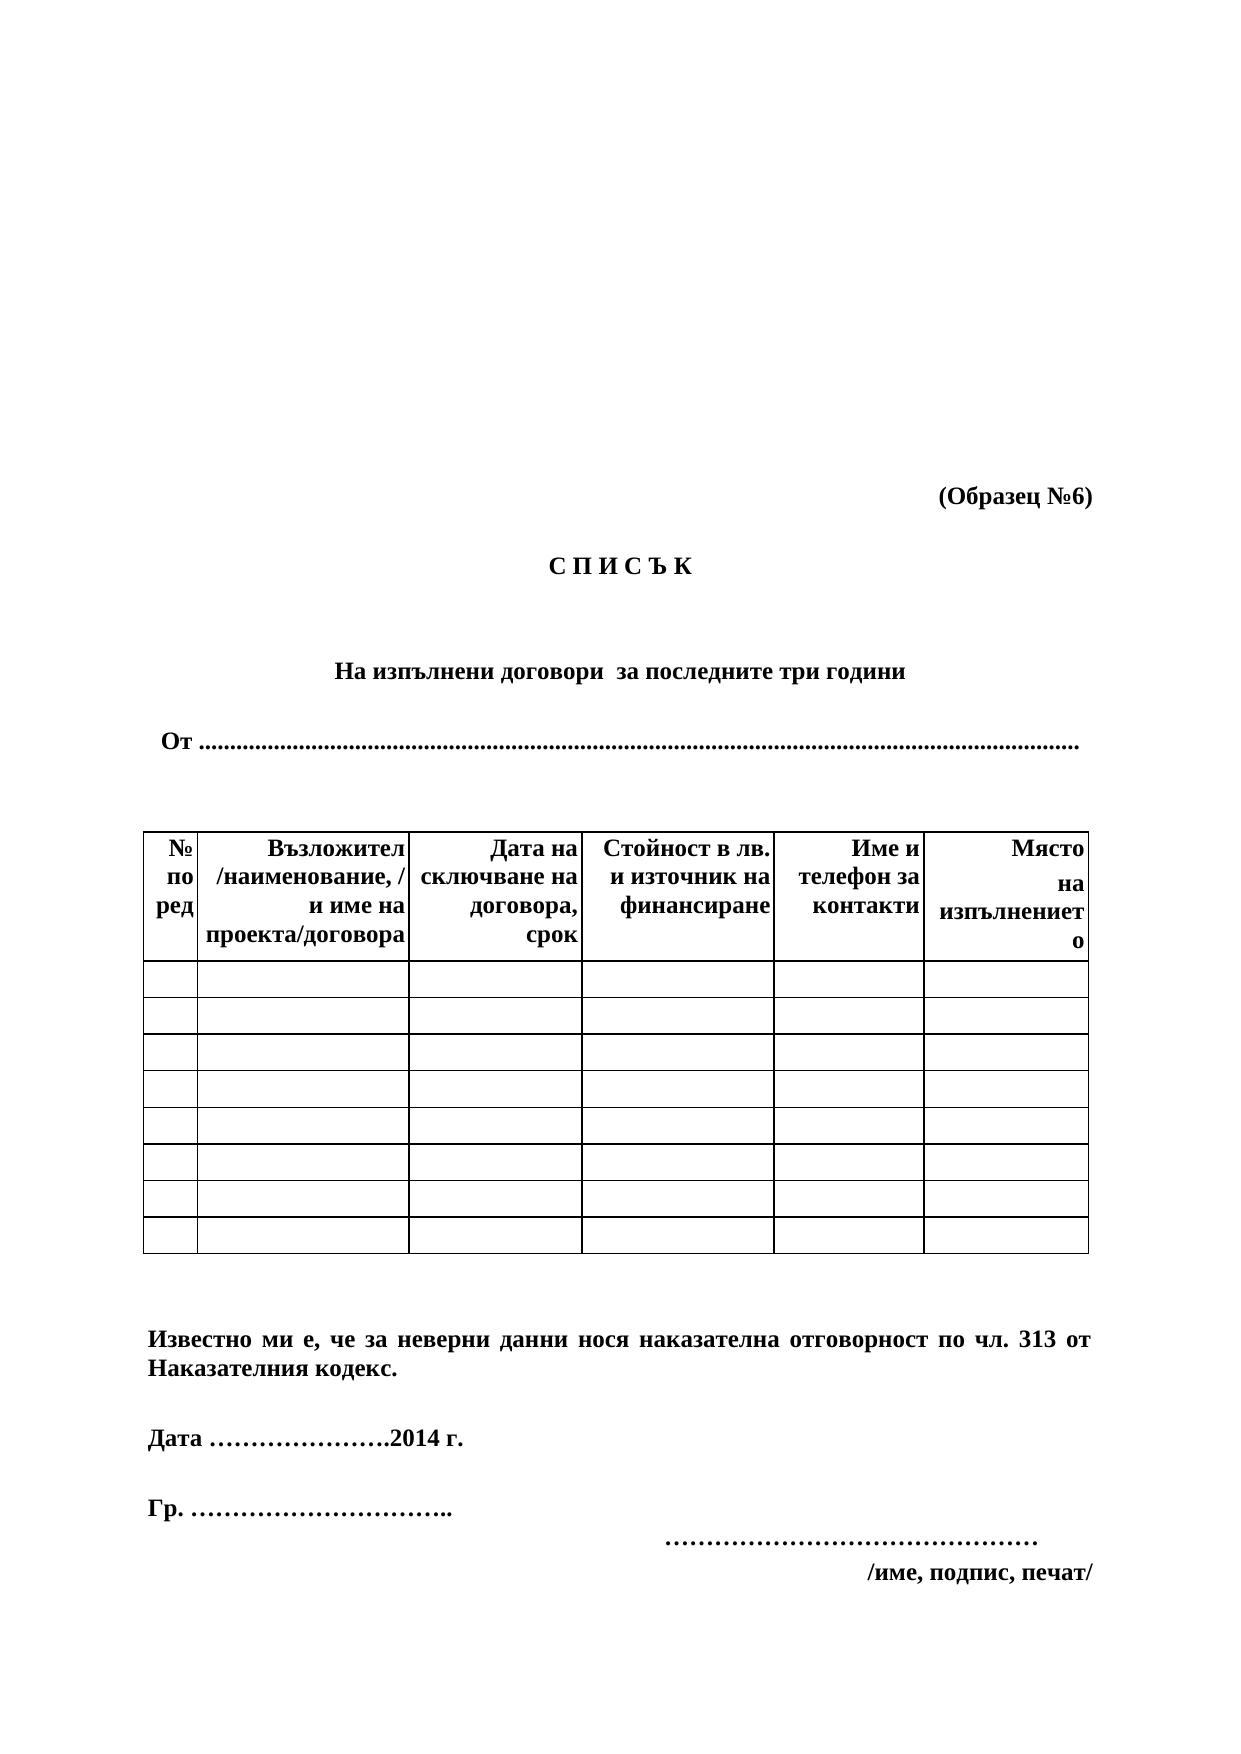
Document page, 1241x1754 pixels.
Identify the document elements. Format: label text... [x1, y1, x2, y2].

table_cell [775, 1108, 923, 1143]
table_cell [775, 1071, 923, 1106]
table_cell [144, 1181, 197, 1216]
text Известно ми е, че за неверни данни нося наказателна отговорност по чл. 313 от Наказателния кодекс. [148, 1324, 1093, 1382]
table_cell [198, 1145, 408, 1179]
table_cell [583, 1035, 773, 1070]
table_cell [925, 1035, 1088, 1070]
table_cell [775, 1145, 923, 1179]
table_cell [775, 962, 923, 997]
table_cell [410, 1181, 581, 1216]
text (Образец №6) [148, 481, 1093, 510]
table_cell [198, 998, 408, 1033]
table_header Стойност в лв. и източник на финансиране [583, 833, 773, 960]
table_cell [144, 1071, 197, 1106]
table_cell [144, 998, 197, 1033]
text Гр. ………………………….. ……………………………………… [148, 1493, 1093, 1550]
table_cell [583, 1071, 773, 1106]
table_cell [198, 962, 408, 997]
text Дата ………………….2014 г. [148, 1423, 1093, 1452]
table_cell [583, 998, 773, 1033]
table_cell [198, 1218, 408, 1253]
table_cell [144, 1218, 197, 1253]
table_cell [144, 1108, 197, 1143]
table_header Дата на сключване на договора, срок [410, 833, 581, 960]
text От ............................................................................................................................................. [148, 726, 1093, 755]
text /име, подпис, печат/ [148, 1557, 1093, 1585]
table_cell [583, 1218, 773, 1253]
table_cell [144, 962, 197, 997]
table_cell [925, 1145, 1088, 1179]
table_header № по ред [144, 833, 197, 960]
table_cell [925, 998, 1088, 1033]
table_cell [925, 1181, 1088, 1216]
table_header Място на изпълнението [925, 833, 1088, 960]
table_cell [925, 1071, 1088, 1106]
table_cell [144, 1145, 197, 1179]
table_cell [775, 1218, 923, 1253]
table_cell [583, 1145, 773, 1179]
table_cell [925, 1218, 1088, 1253]
table_cell [144, 1035, 197, 1070]
table_header Име и телефон за контакти [775, 833, 923, 960]
table_cell [198, 1035, 408, 1070]
table_cell [775, 998, 923, 1033]
table_cell [410, 1218, 581, 1253]
table_cell [198, 1108, 408, 1143]
table_cell [198, 1071, 408, 1106]
table_cell [925, 962, 1088, 997]
table_cell [198, 1181, 408, 1216]
table_cell [775, 1181, 923, 1216]
table_cell [410, 998, 581, 1033]
table_cell [583, 962, 773, 997]
table_cell [583, 1108, 773, 1143]
table_cell [410, 1071, 581, 1106]
table_cell [410, 962, 581, 997]
table_header Възложител /наименование, / и име на проекта/договора [198, 833, 408, 960]
table_cell [925, 1108, 1088, 1143]
table_cell [410, 1145, 581, 1179]
table_cell [410, 1035, 581, 1070]
text На изпълнени договори за последните три години [148, 656, 1093, 685]
table_cell [410, 1108, 581, 1143]
table_cell [583, 1181, 773, 1216]
text С П И С Ъ К [148, 551, 1093, 580]
table_cell [775, 1035, 923, 1070]
